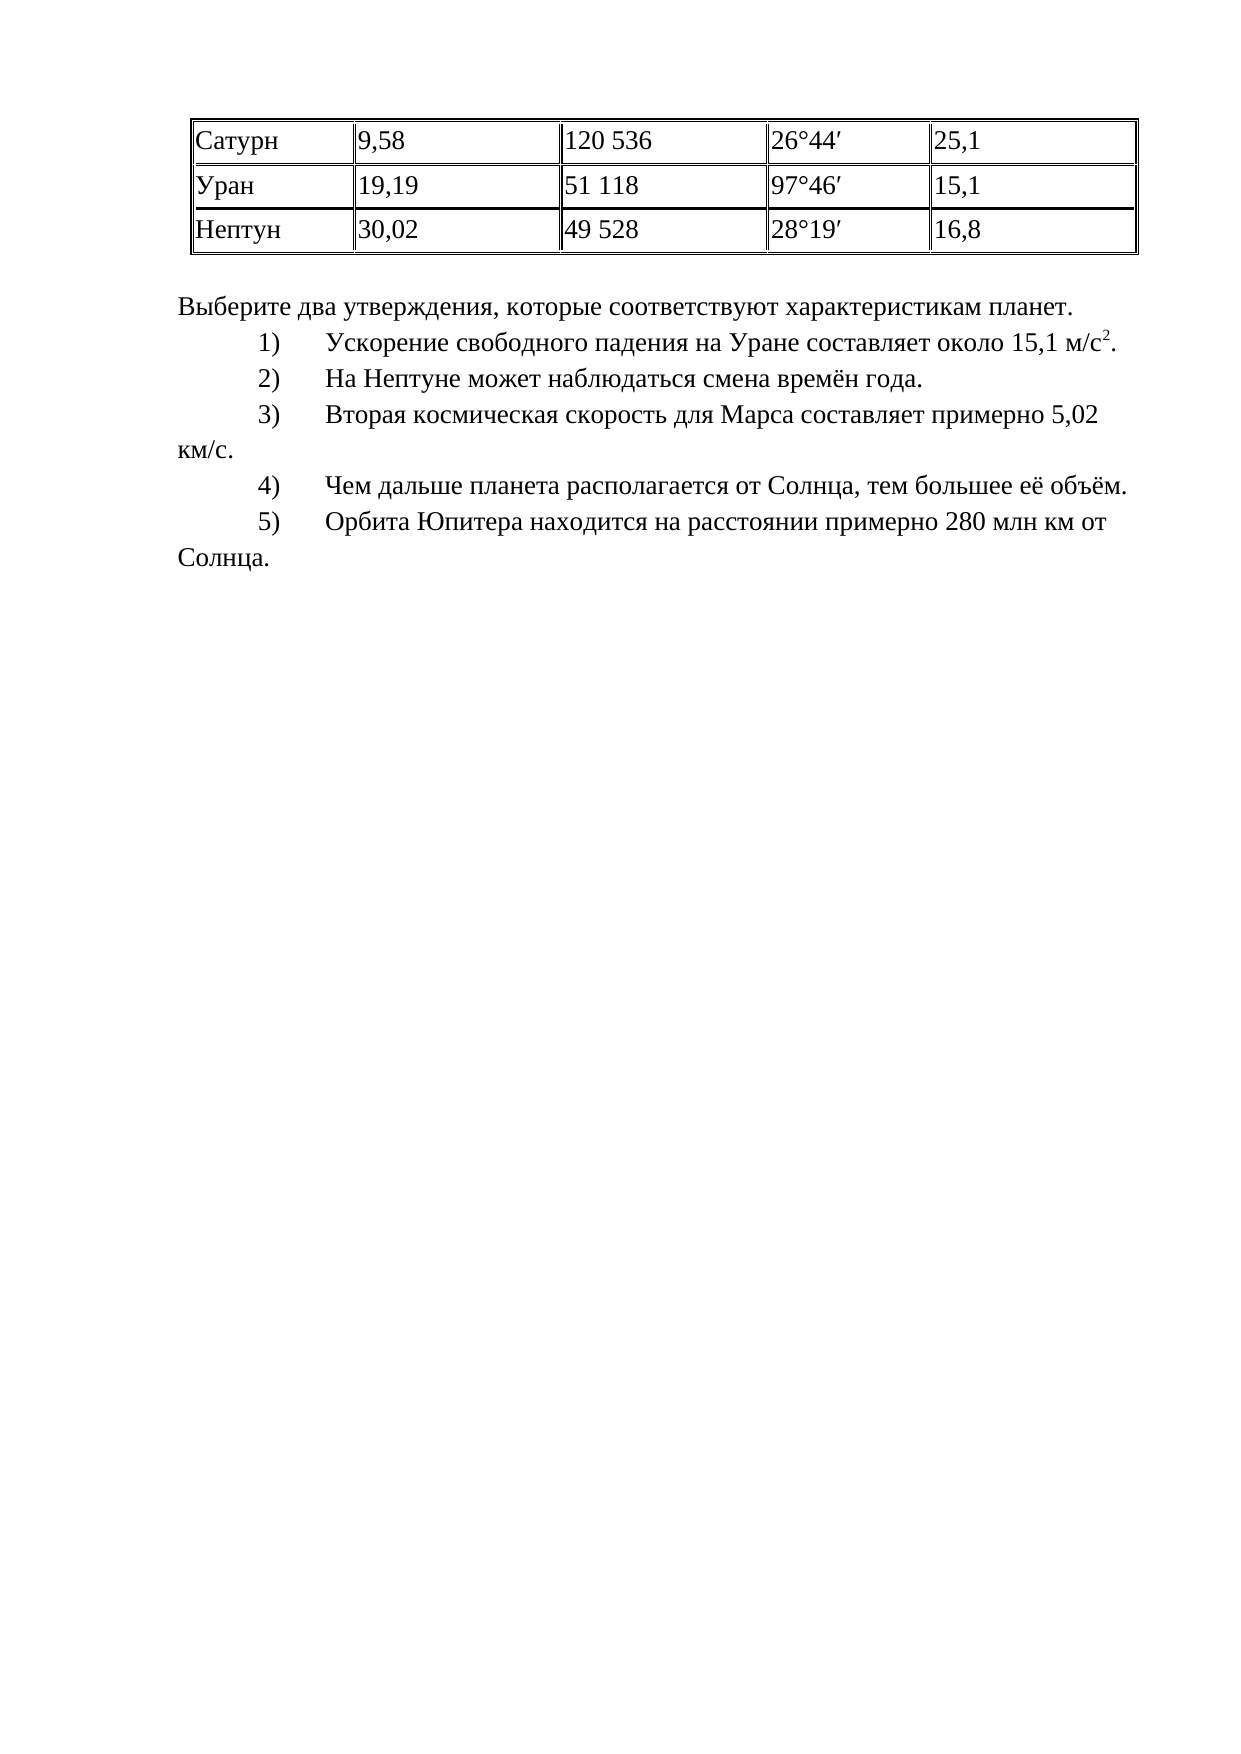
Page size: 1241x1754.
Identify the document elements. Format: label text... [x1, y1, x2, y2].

table_cell Нептун [194, 207, 354, 252]
table_cell 30,02 [355, 207, 561, 252]
text 1) Ускорение свободного падения на Уране составляет около 15,1 м/с2. [177, 326, 1152, 357]
table_cell 25,1 [931, 122, 1135, 163]
text 2) На Нептуне может наблюдаться смена времён года. [177, 362, 1152, 393]
table_cell 26°44′ [768, 122, 931, 163]
table_cell 9,58 [355, 120, 561, 163]
text 5) Орбита Юпитера находится на расстоянии примерно 280 млн км от Солнца. [177, 505, 1152, 572]
table_cell 15,1 [931, 163, 1137, 207]
table_cell 49 528 [561, 210, 768, 252]
text 3) Вторая космическая скорость для Марса составляет примерно 5,02 км/с. [177, 398, 1152, 464]
text 4) Чем дальше планета располагается от Солнца, тем большее её объём. [177, 469, 1152, 500]
text Выберите два утверждения, которые соответствуют характеристикам планет. [177, 291, 1152, 322]
table_cell Сатурн [194, 122, 354, 163]
table_cell Уран [192, 163, 354, 207]
table_cell 120 536 [561, 122, 768, 163]
table_cell 16,8 [931, 207, 1135, 252]
table_cell 51 118 [563, 166, 766, 207]
table_cell 28°19′ [768, 210, 931, 252]
table_cell 19,19 [356, 166, 559, 207]
table_cell 97°46′ [769, 166, 929, 207]
